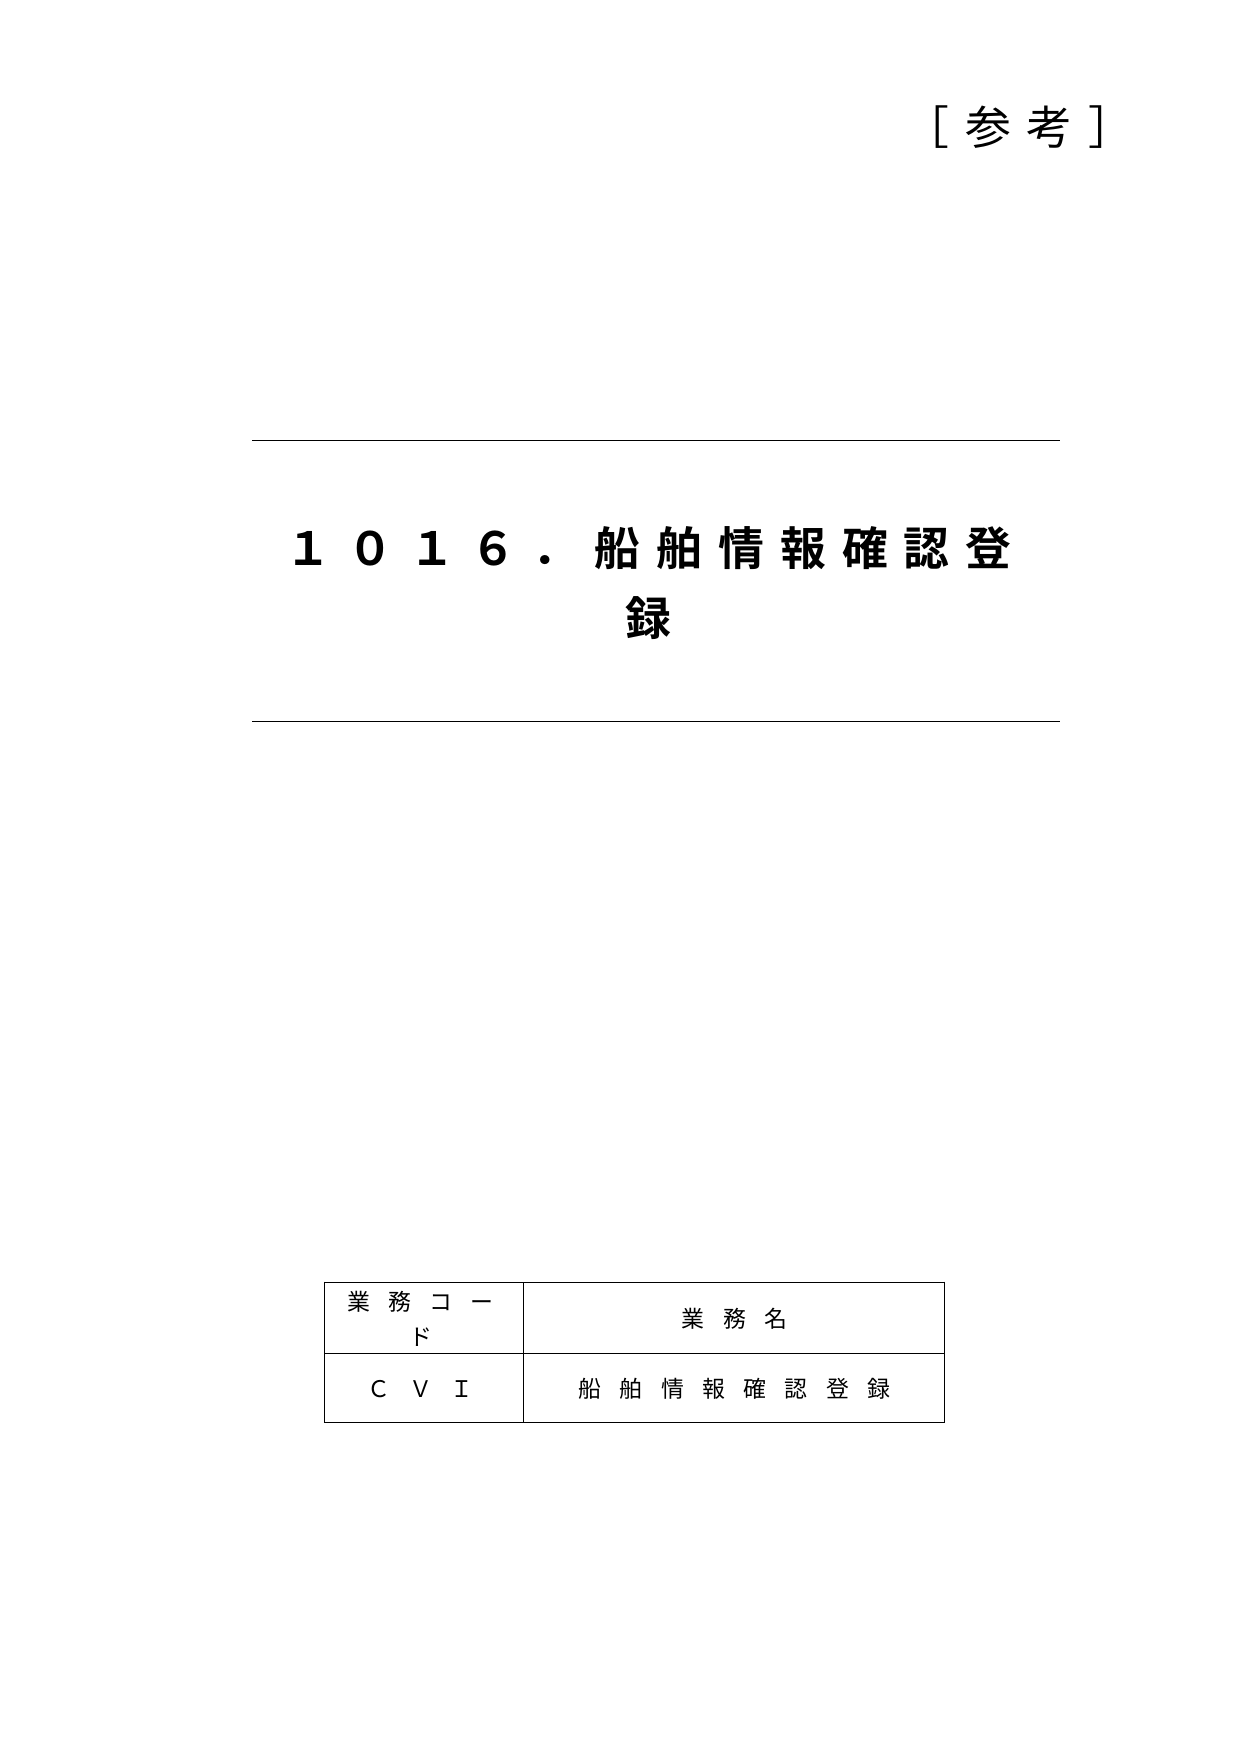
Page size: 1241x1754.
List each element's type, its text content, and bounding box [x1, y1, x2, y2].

table_cell 船舶情報確認登録 [524, 1354, 944, 1422]
table_header 業務コード [325, 1283, 523, 1353]
table_cell ＣＶＩ [325, 1354, 523, 1422]
table_header １０１６．船舶情報確認登録 [252, 441, 1059, 721]
text ［参考］ [119, 89, 1150, 159]
table_header 業務名 [524, 1283, 944, 1353]
